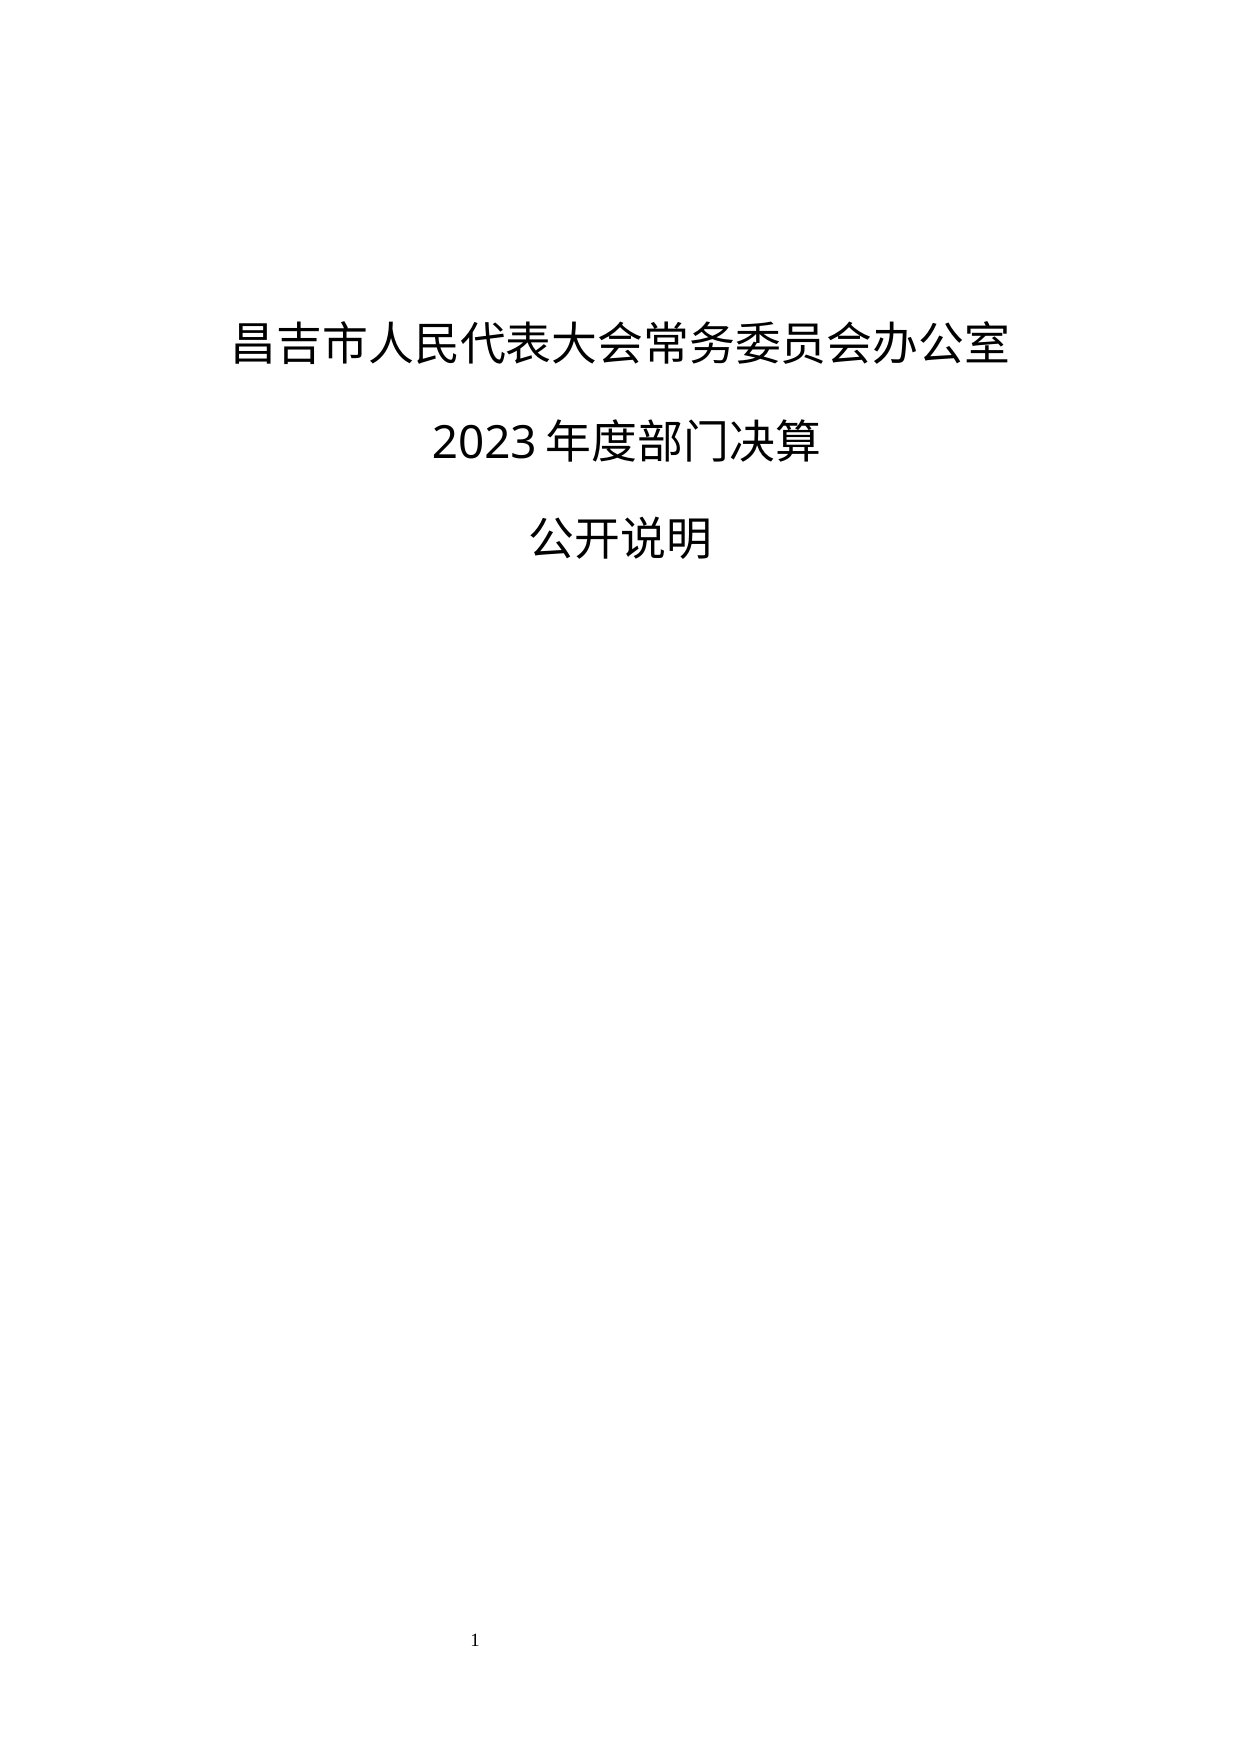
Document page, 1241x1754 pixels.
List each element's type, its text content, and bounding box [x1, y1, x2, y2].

text 昌吉市人民代表大会常务委员会办公室 [187, 292, 1053, 389]
text 2023年度部门决算 [187, 389, 1053, 487]
text 公开说明 [187, 487, 1053, 584]
